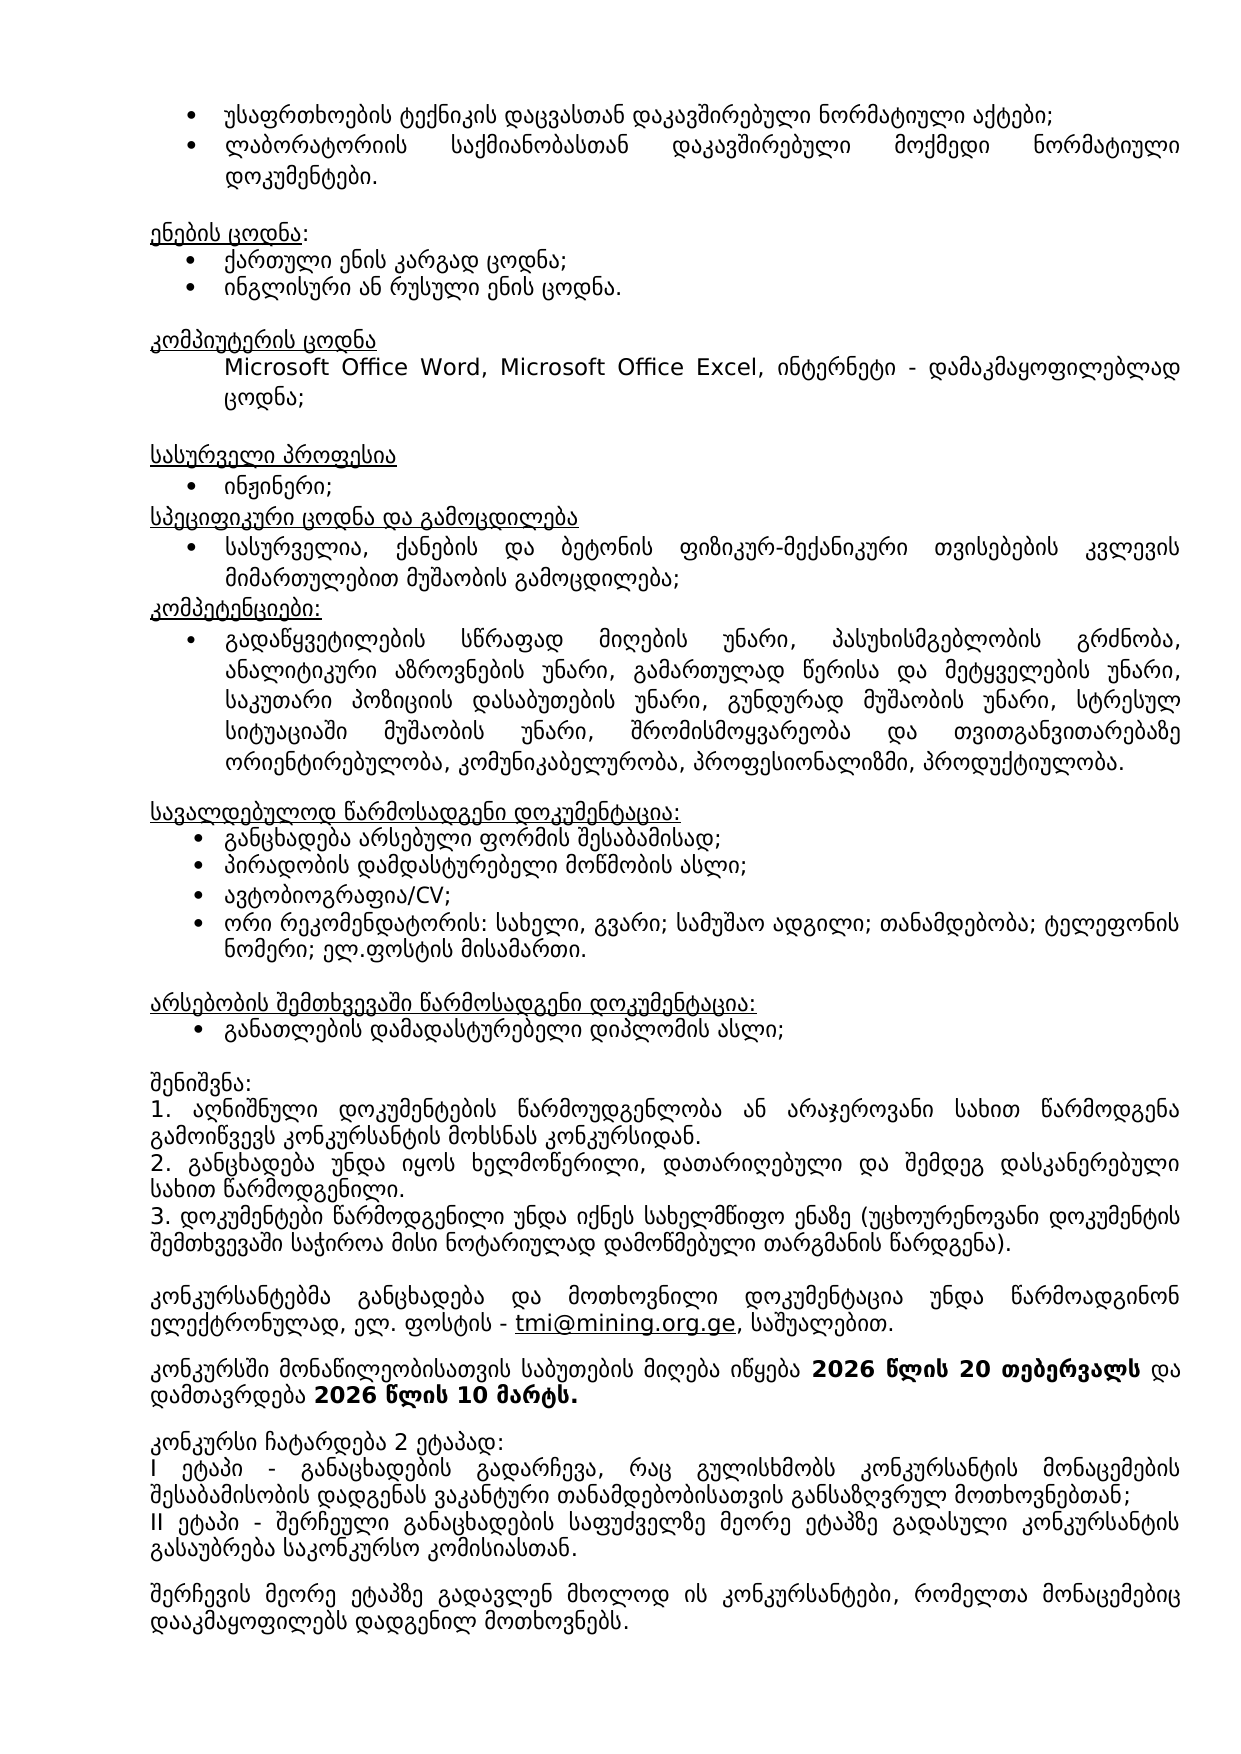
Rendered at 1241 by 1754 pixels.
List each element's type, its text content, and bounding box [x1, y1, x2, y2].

text კონკურსში მონაწილეობისათვის საბუთების მიღება იწყება 2026 წლის 20 თებერვალს და დამთავრდება 2026 წლის 10 მარტს. [150, 1356, 1181, 1409]
text კონკურსანტებმა განცხადება და მოთხოვნილი დოკუმენტაცია უნდა წარმოადგინონ ელექტრონულად, ელ. ფოსტის - tmi@mining.org.ge, საშუალებით. [150, 1283, 1181, 1337]
list პირადობის დამდასტურებელი მოწმობის ასლი; [194, 852, 1181, 879]
list განცხადება არსებული ფორმის შესაბამისად; [194, 825, 1181, 852]
text 2. განცხადება უნდა იყოს ხელმოწერილი, დათარიღებული და შემდეგ დასკანერებული სახით წარმოდგენილი. [150, 1150, 1181, 1203]
list ავტობიოგრაფია/CV; [194, 879, 1181, 910]
text კონკურსი ჩატარდება 2 ეტაპად: [150, 1429, 1181, 1455]
list ინჟინერი; [187, 473, 1181, 500]
text შენიშვნა: [150, 1070, 1181, 1097]
list ენების ცოდნა: [150, 220, 1181, 247]
list გადაწყვეტილების სწრაფად მიღების უნარი, პასუხისმგებლობის გრძნობა, ანალიტიკური აზროვნების უნარი, გამართულად წერისა და მეტყველების უნარი, საკუთარი პოზიციის დასაბუთების უნარი, გუნდურად მუშაობის უნარი, სტრესულ სიტუაციაში მუშაობის უნარი, შრომისმოყვარეობა და თვითგანვითარებაზე ორიენტირებულობა, კომუნიკაბელურობა, პროფესიონალიზმი, პროდუქტიულობა. [187, 626, 1181, 775]
list ორი რეკომენდატორის: სახელი, გვარი; სამუშაო ადგილი; თანამდებობა; ტელეფონის ნომერი; ელ.ფოსტის მისამართი. [194, 910, 1181, 963]
list არსებობის შემთხვევაში წარმოსადგენი დოკუმენტაცია: [150, 990, 1181, 1017]
list განათლების დამადასტურებელი დიპლომის ასლი; [194, 1017, 1181, 1043]
list ქართული ენის კარგად ცოდნა; [186, 247, 1181, 274]
text II ეტაპი - შერჩეული განაცხადების საფუძველზე მეორე ეტაპზე გადასული კონკურსანტის გასაუბრება საკონკურსო კომისიასთან. [150, 1509, 1181, 1562]
list ლაბორატორიის საქმიანობასთან დაკავშირებული მოქმედი ნორმატიული დოკუმენტები. [187, 132, 1181, 190]
text I ეტაპი - განაცხადების გადარჩევა, რაც გულისხმობს კონკურსანტის მონაცემების შესაბამისობის დადგენას ვაკანტური თანამდებობისათვის განსაზღვრულ მოთხოვნებთან; [150, 1455, 1181, 1509]
text სასურველი პროფესია [150, 442, 1181, 469]
text 3. დოკუმენტები წარმოდგენილი უნდა იქნეს სახელმწიფო ენაზე (უცხოურენოვანი დოკუმენტის შემთხვევაში საჭიროა მისი ნოტარიულად დამოწმებული თარგმანის წარდგენა). [1012, 1203, 1181, 1257]
list კომპიუტერის ცოდნა [150, 327, 1181, 354]
list ინგლისური ან რუსული ენის ცოდნა. [186, 274, 1181, 300]
list სასურველია, ქანების და ბეტონის ფიზიკურ-მექანიკური თვისებების კვლევის მიმართულებით მუშაობის გამოცდილება; [187, 534, 1181, 592]
text Microsoft Office Word, Microsoft Office Excel, ინტერნეტი - დამაკმაყოფილებლად ცოდნა; [224, 380, 1181, 411]
text კომპეტენციები: [150, 596, 1181, 622]
text სპეციფიკური ცოდნა და გამოცდილება [150, 504, 1181, 530]
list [187, 102, 1181, 128]
list სავალდებულოდ წარმოსადგენი დოკუმენტაცია: [150, 799, 1181, 825]
text შერჩევის მეორე ეტაპზე გადავლენ მხოლოდ ის კონკურსანტები, რომელთა მონაცემებიც დააკმაყოფილებს დადგენილ მოთხოვნებს. [150, 1581, 1181, 1635]
text 1. აღნიშნული დოკუმენტების წარმოუდგენლობა ან არაჯეროვანი სახით წარმოდგენა გამოიწვევს კონკურსანტის მოხსნას კონკურსიდან. [150, 1097, 1181, 1150]
